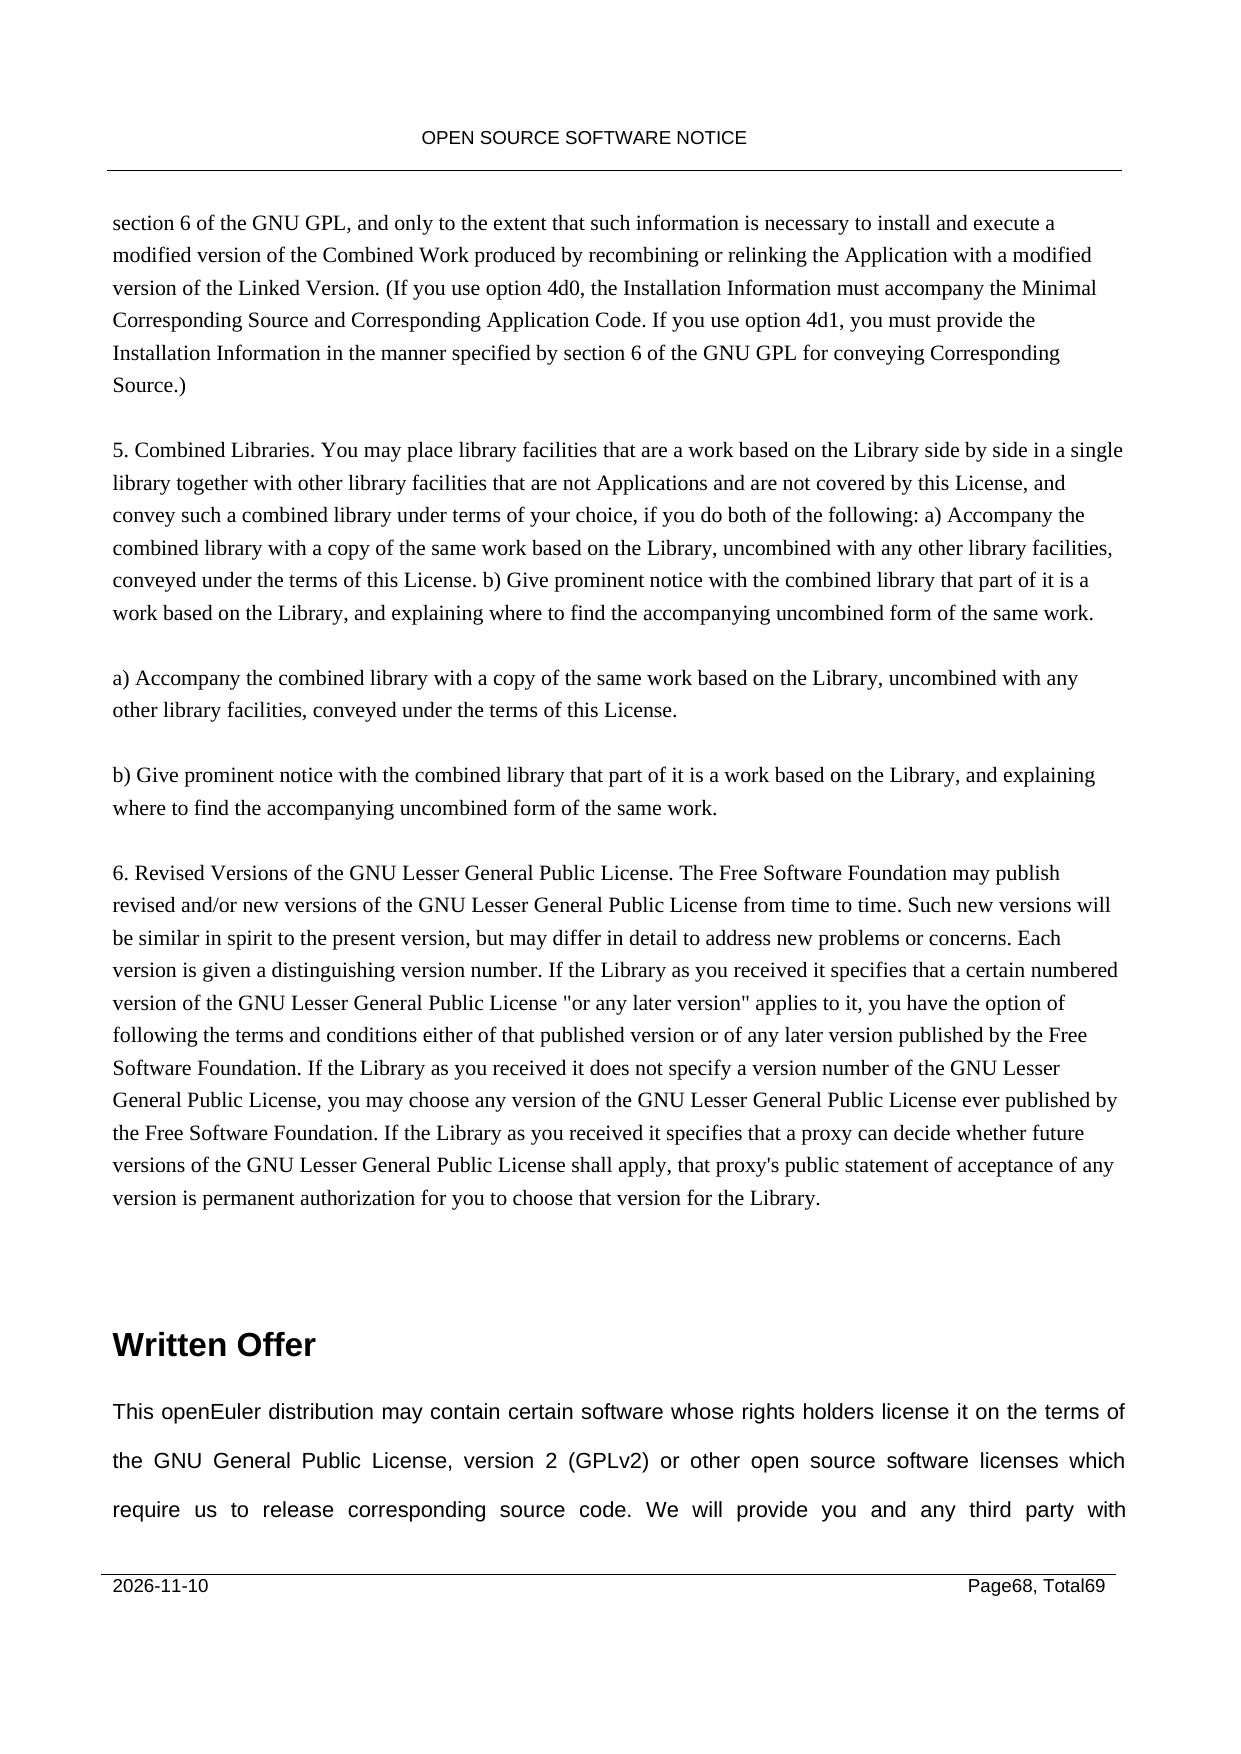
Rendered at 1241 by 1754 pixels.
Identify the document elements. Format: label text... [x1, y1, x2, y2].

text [112, 1396, 1128, 1526]
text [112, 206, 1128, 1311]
text Written Offer [112, 1311, 1128, 1376]
